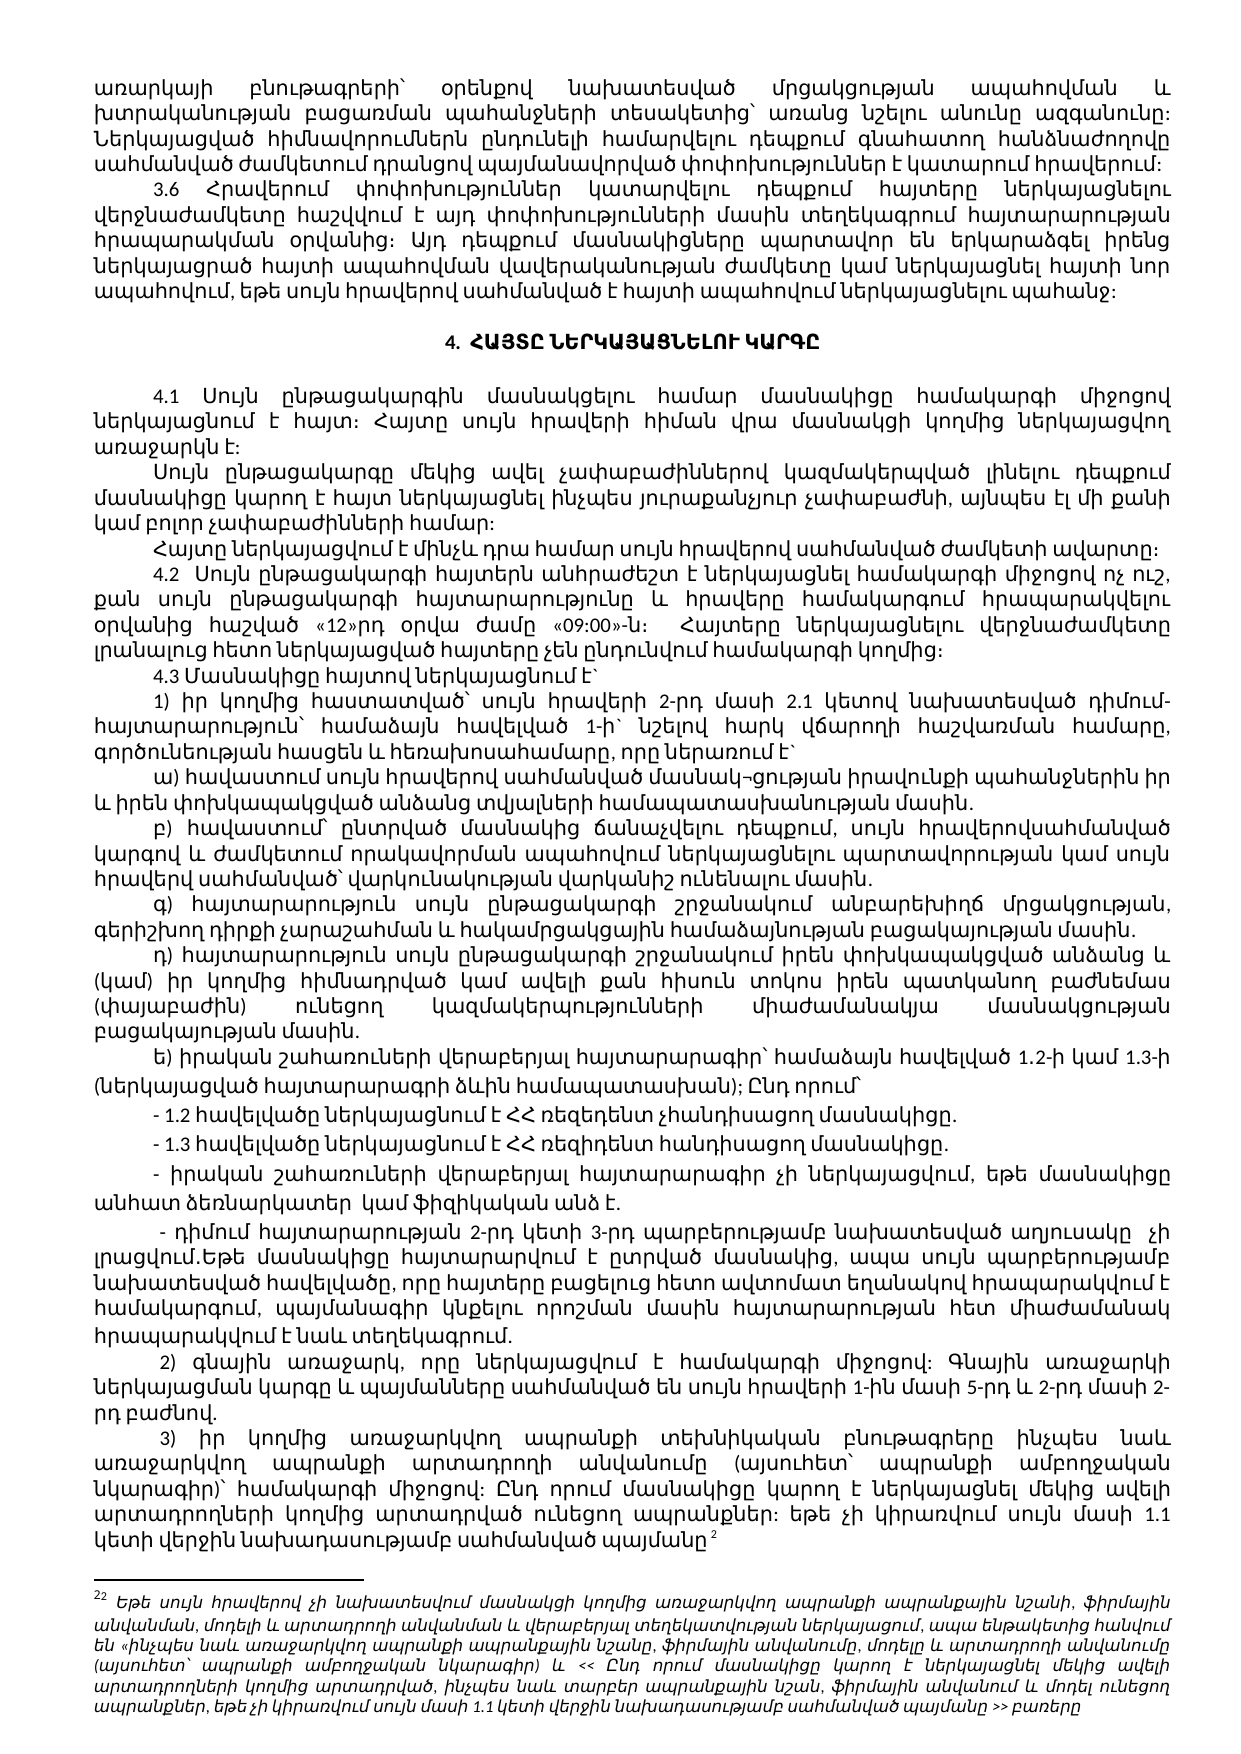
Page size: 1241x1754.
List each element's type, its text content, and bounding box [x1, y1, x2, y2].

text 4.2 Սույն ընթացակարգի հայտերն անհրաժեշտ է ներկայացնել համակարգի միջոցով ոչ ուշ, քան սույն ընթացակարգի հայտարարությունը և հրավերը համակարգում հրապարակվելու օրվանից հաշված «12»րդ օրվա ժամը «09:00»-ն։ Հայտերը ներկայացնելու վերջնաժամկետը լրանալուց հետո ներկայացված հայտերը չեն ընդունվում համակարգի կողմից։ [94, 561, 1171, 663]
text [94, 75, 1171, 177]
text - 1.3 հավելվածը ներկայացնում է ՀՀ ռեզիդենտ հանդիսացող մասնակիցը. [94, 1132, 1171, 1157]
text - դիմում հայտարարության 2-րդ կետի 3-րդ պարբերությամբ նախատեսված աղյուսակը չի լրացվում․Եթե մասնակիցը հայտարարվում է ըտրված մասնակից, ապա սույն պարբերությամբ նախատեսված հավելվածը, որը հայտերը բացելուց հետո ավտոմատ եղանակով հրապարակվում է համակարգում, պայմանագիր կնքելու որոշման մասին հայտարարության հետ միաժամանակ հրապարակվում է նաև տեղեկագրում. [94, 1219, 1171, 1349]
text 4. ՀԱՅՏԸ ՆԵՐԿԱՅԱՑՆԵԼՈՒ ԿԱՐԳԸ [94, 329, 1171, 354]
text 3) իր կողմից առաջարկվող ապրանքի տեխնիկական բնութագրերը ինչպես նաև առաջարկվող ապրանքի արտադրողի անվանումը (այսուհետ՝ ապրանքի ամբողջական նկարագիր)՝ համակարգի միջոցով: Ընդ որում մասնակիցը կարող է ներկայացնել մեկից ավելի արտադրողների կողմից արտադրված ունեցող ապրանքներ: եթե չի կիրառվում սույն մասի 1.1 կետի վերջին նախադասությամբ սահմանված պայմանը 2 [94, 1425, 1171, 1552]
text Հայտը ներկայացվում է մինչև դրա համար սույն հրավերով սահմանված ժամկետի ավարտը։ [94, 536, 1171, 561]
text գ) հայտարարություն սույն ընթացակարգի շրջանակում անբարեխիղճ մրցակցության, գերիշխող դիրքի չարաշահման և հակամրցակցային համաձայնության բացակայության մասին. [94, 892, 1171, 942]
text ե) իրական շահառուների վերաբերյալ հայտարարագիր՝ համաձայն հավելված 1․2-ի կամ 1.3-ի (ներկայացված հայտարարագրի ձևին համապատասխան); Ընդ որում՝ [94, 1044, 1171, 1099]
text բ) հավաստում՝ ընտրված մասնակից ճանաչվելու դեպքում, սույն հրավերովսահմանված կարգով և ժամկետում որակավորման ապահովում ներկայացնելու պարտավորության կամ սույն հրավերվ սահմանված՝ վարկունակության վարկանիշ ունենալու մասին. [94, 815, 1171, 892]
text 4.1 Սույն ընթացակարգին մասնակցելու համար մասնակիցը համակարգի միջոցով ներկայացնում է հայտ։ Հայտը սույն հրավերի հիման վրա մասնակցի կողմից ներկայացվող առաջարկն է: [94, 383, 1171, 459]
text - իրական շահառուների վերաբերյալ հայտարարագիր չի ներկայացվում, եթե մասնակիցը անհատ ձեռնարկատեր կամ ֆիզիկական անձ է. [94, 1161, 1171, 1215]
text դ) հայտարարություն սույն ընթացակարգի շրջանակում իրեն փոխկապակցված անձանց և (կամ) իր կողմից հիմնադրված կամ ավելի քան հիսուն տոկոս իրեն պատկանող բաժնեմաս (փայաբաժին) ունեցող կազմակերպությունների միաժամանակյա մասնակցության բացակայության մասին. [94, 942, 1171, 1044]
text 4.3 Մասնակիցը հայտով ներկայացնում է` [94, 663, 1171, 688]
text - 1.2 հավելվածը ներկայացնում է ՀՀ ռեզեդենտ չհանդիսացող մասնակիցը. [94, 1102, 1171, 1128]
text Սույն ընթացակարգը մեկից ավել չափաբաժիններով կազմակերպված լինելու դեպքում մասնակիցը կարող է հայտ ներկայացնել ինչպես յուրաքանչյուր չափաբաժնի, այնպես էլ մի քանի կամ բոլոր չափաբաժինների համար: [94, 459, 1171, 536]
text 1) իր կողմից հաստատված՝ սույն հրավերի 2-րդ մասի 2.1 կետով նախատեսված դիմում-հայտարարություն՝ համաձայն հավելված 1-ի` նշելով հարկ վճարողի հաշվառման համարը, գործունեության հասցեն և հեռախոսահամարը, որը ներառում է` [94, 688, 1171, 764]
text 3.6 Հրավերում փոփոխություններ կատարվելու դեպքում հայտերը ներկայացնելու վերջնաժամկետը հաշվվում է այդ փոփոխությունների մասին տեղեկագրում հայտարարության հրապարակման օրվանից։ Այդ դեպքում մասնակիցները պարտավոր են երկարաձգել իրենց ներկայացրած հայտի ապահովման վավերականության ժամկետը կամ ներկայացնել հայտի նոր ապահովում, եթե սույն հրավերով սահմանված է հայտի ապահովում ներկայացնելու պահանջ: [94, 177, 1171, 304]
text 2) գնային առաջարկ, որը ներկայացվում է համակարգի միջոցով: Գնային առաջարկի ներկայացման կարգը և պայմանները սահմանված են սույն հրավերի 1-ին մասի 5-րդ և 2-րդ մասի 2-րդ բաժնով. [94, 1349, 1171, 1425]
text ա) հավաստում սույն հրավերով սահմանված մասնակ¬ցության իրավունքի պահանջներին իր և իրեն փոխկապակցված անձանց տվյալների համապատասխանության մասին. [94, 764, 1171, 815]
